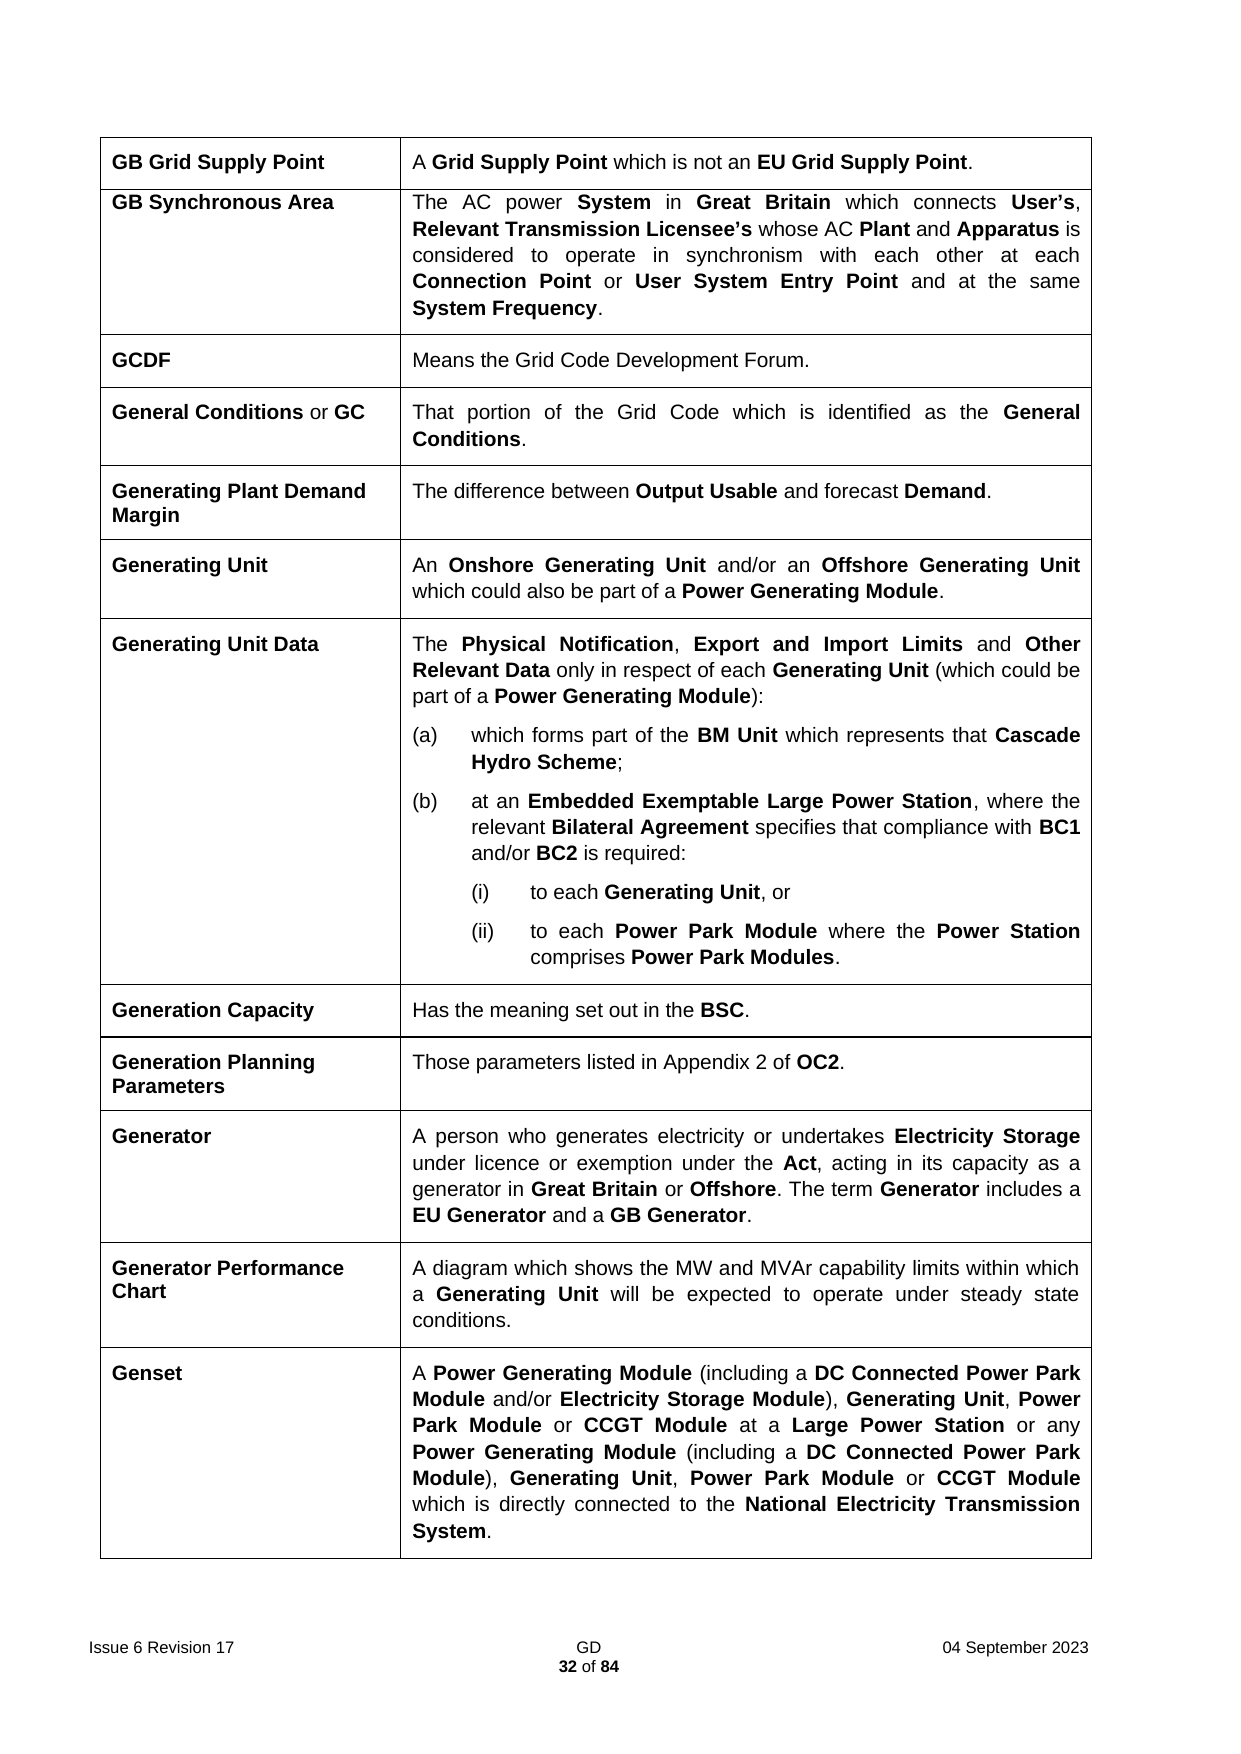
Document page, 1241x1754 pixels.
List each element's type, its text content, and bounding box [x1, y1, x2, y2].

table_cell A person who generates electricity or undertakes Electricity Storage under licence or exemption under the Act, acting in its capacity as a generator in Great Britain or Offshore. The term Generator includes a EU Generator and a GB Generator. [401, 1111, 1091, 1242]
table_cell GB Grid Supply Point [101, 138, 400, 189]
table_cell Those parameters listed in Appendix 2 of OC2. [401, 1038, 1091, 1110]
table_cell Generator Performance Chart [101, 1243, 400, 1347]
table_cell Generating Unit [101, 540, 400, 618]
table_cell Means the Grid Code Development Forum. [401, 335, 1091, 387]
table_cell General Conditions or GC [101, 388, 400, 465]
table_cell Generating Plant Demand Margin [101, 466, 400, 539]
table_cell Generating Unit Data [101, 619, 400, 984]
table_cell The difference between Output Usable and forecast Demand. [401, 466, 1091, 539]
table_cell Generator [101, 1111, 400, 1242]
table_cell The AC power System in Great Britain which connects User’s, Relevant Transmission Licensee’s whose AC Plant and Apparatus is considered to operate in synchronism with each other at each Connection Point or User System Entry Point and at the same System Frequency. [401, 190, 1091, 334]
table_cell Generation Planning Parameters [101, 1038, 400, 1110]
table_cell A diagram which shows the MW and MVAr capability limits within which a Generating Unit will be expected to operate under steady state conditions. [401, 1243, 1091, 1347]
table_cell The Physical Notification, Export and Import Limits and Other Relevant Data only in respect of each Generating Unit (which could be part of a Power Generating Module): (a) which forms part of the BM Unit which represents that Cascade Hydro Scheme; (b) at an Embedded Exemptable Large Power Station, where the relevant Bilateral Agreement specifies that compliance with BC1 and/or BC2 is required: (i) to each Generating Unit, or (ii) to each Power Park Module where the Power Station comprises Power Park Modules. [401, 619, 1091, 984]
table_cell Generation Capacity [101, 985, 400, 1036]
table_cell GB Synchronous Area [101, 190, 400, 334]
table_cell A Grid Supply Point which is not an EU Grid Supply Point. [401, 138, 1091, 189]
table_cell A Power Generating Module (including a DC Connected Power Park Module and/or Electricity Storage Module), Generating Unit, Power Park Module or CCGT Module at a Large Power Station or any Power Generating Module (including a DC Connected Power Park Module), Generating Unit, Power Park Module or CCGT Module which is directly connected to the National Electricity Transmission System. [401, 1348, 1091, 1557]
table_cell Has the meaning set out in the BSC. [401, 985, 1091, 1036]
table_cell GCDF [101, 335, 400, 387]
table_cell Genset [101, 1348, 400, 1557]
table_cell An Onshore Generating Unit and/or an Offshore Generating Unit which could also be part of a Power Generating Module. [401, 540, 1091, 618]
table_cell That portion of the Grid Code which is identified as the General Conditions. [401, 388, 1091, 465]
